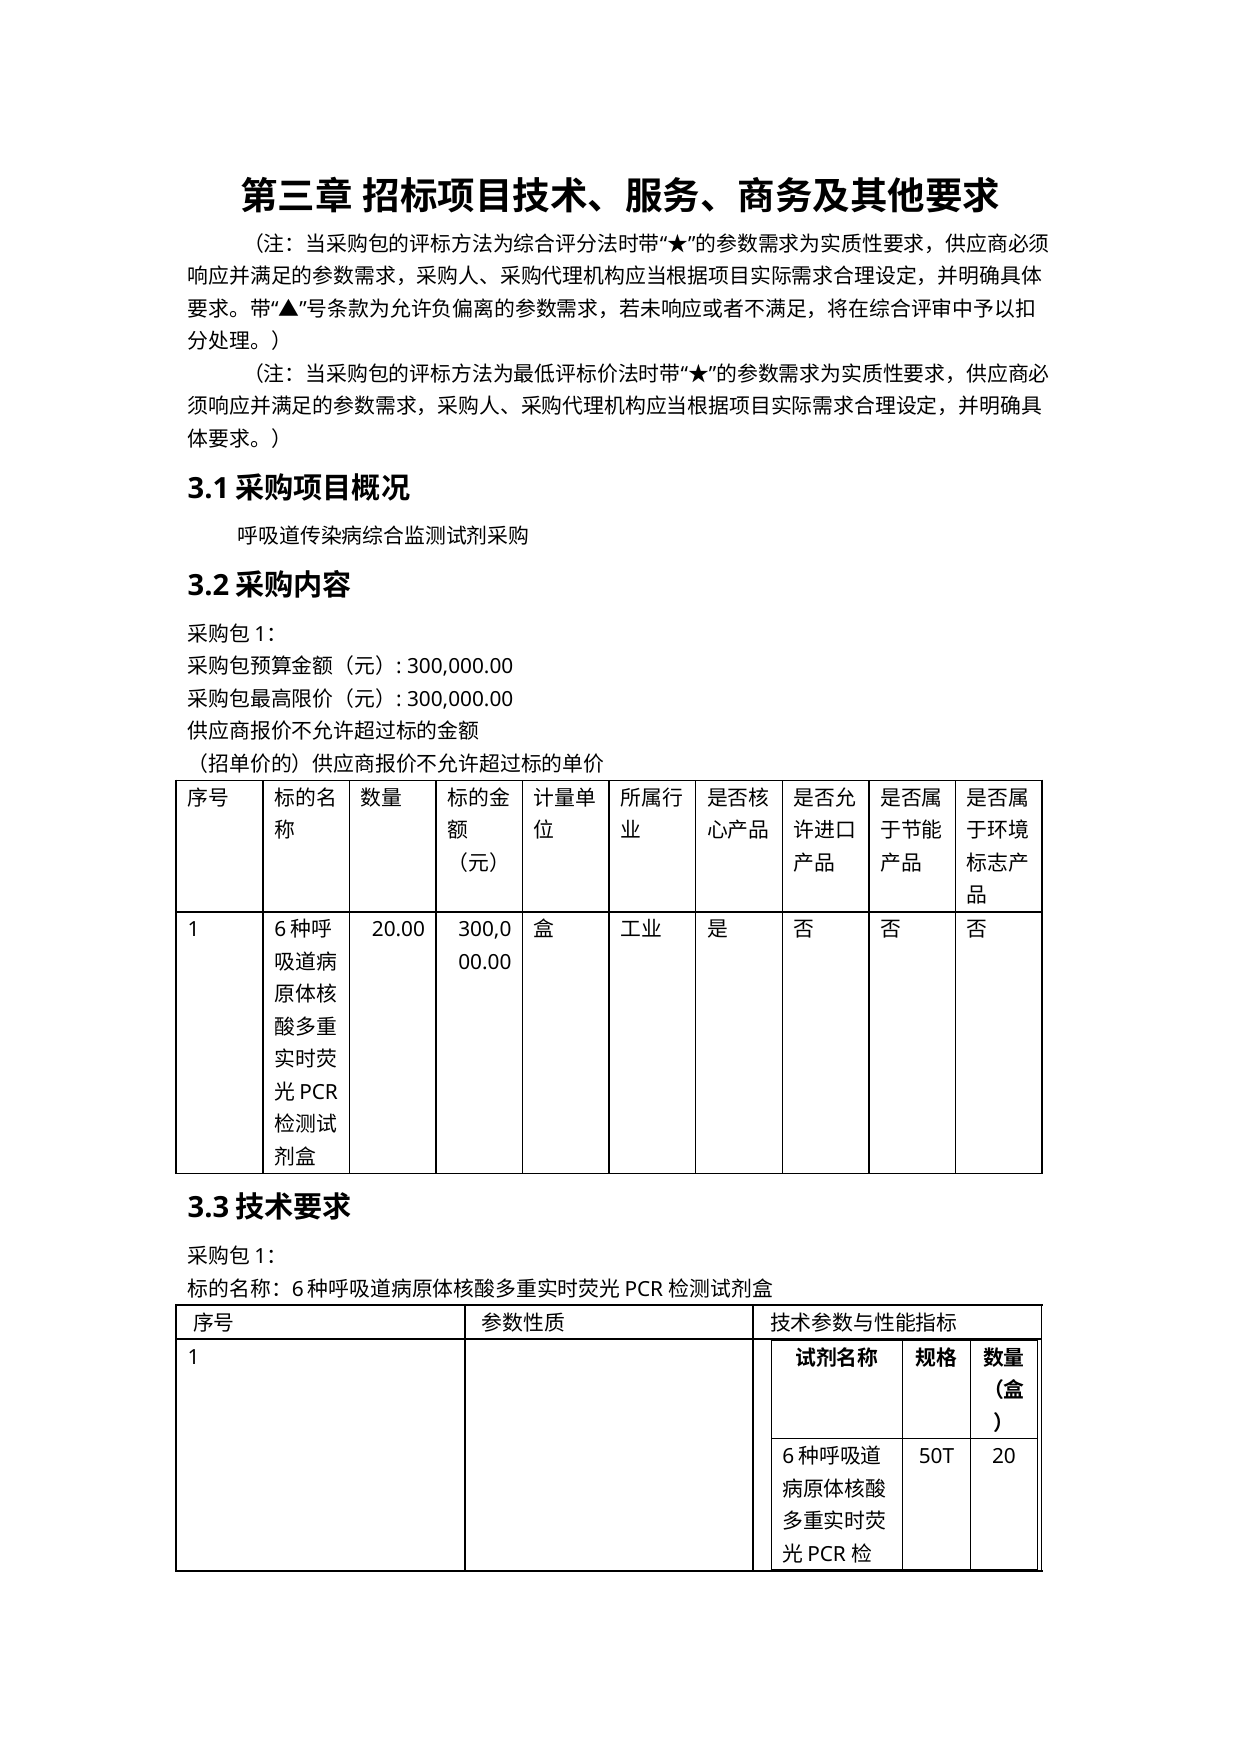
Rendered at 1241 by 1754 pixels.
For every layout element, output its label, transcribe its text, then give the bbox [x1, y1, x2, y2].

table_header 序号 [177, 1306, 464, 1338]
table_header 是否属于节能产品 [870, 781, 955, 911]
table_cell [754, 1340, 771, 1570]
table_cell 是 [696, 913, 782, 1173]
text 采购包1： [187, 1239, 1053, 1272]
table_cell 1 [177, 913, 262, 1173]
text 采购包预算金额（元）: 300,000.00 [187, 649, 1053, 682]
table_cell [971, 1341, 1037, 1438]
table_cell 6种呼吸道病原体核酸多重实时荧光PCR 检测试剂盒 [264, 913, 349, 1173]
table_header 参数性质 [466, 1306, 752, 1338]
text （招单价的）供应商报价不允许超过标的单价 [187, 747, 1053, 779]
text 3.1采购项目概况 [187, 454, 1053, 519]
text 3.2采购内容 [187, 552, 1053, 617]
table_cell 1 [177, 1340, 464, 1570]
table_cell 20.00 [350, 913, 435, 1173]
text （注：当采购包的评标方法为最低评标价法时带“★”的参数需求为实质性要求，供应商必须响应并满足的参数需求，采购人、采购代理机构应当根据项目实际需求合理设定，并明确具体要求。） [187, 357, 1053, 454]
table_header 标的金额 （元） [437, 781, 522, 911]
text 3.3技术要求 [187, 1174, 1053, 1239]
text 供应商报价不允许超过标的金额 [187, 714, 1053, 747]
table_cell 否 [783, 913, 868, 1173]
table_cell 工业 [610, 913, 695, 1173]
table_cell [903, 1439, 970, 1569]
text 呼吸道传染病综合监测试剂采购 [187, 519, 1053, 552]
table_cell [903, 1341, 970, 1438]
text 采购包最高限价（元）: 300,000.00 [187, 682, 1053, 714]
text （注：当采购包的评标方法为综合评分法时带“★”的参数需求为实质性要求，供应商必须响应并满足的参数需求，采购人、采购代理机构应当根据项目实际需求合理设定，并明确具体要求。带“▲”号条款为允许负偏离的参数需求，若未响应或者不满足，将在综合评审中予以扣分处理。） [187, 227, 1053, 357]
text 第三章 招标项目技术、服务、商务及其他要求 [187, 162, 1053, 227]
table_header 所属行业 [610, 781, 695, 911]
table_cell 300,000.00 [437, 913, 522, 1173]
table_header 序号 [177, 781, 262, 911]
table_cell 否 [956, 913, 1041, 1173]
table_cell [772, 1341, 902, 1438]
table_header 是否允许进口产品 [783, 781, 868, 911]
text 采购包1： [187, 617, 1053, 649]
table_header 标的名称 [264, 781, 349, 911]
table_cell [772, 1439, 902, 1569]
table_header 计量单位 [523, 781, 608, 911]
table_cell 否 [870, 913, 955, 1173]
table_header 是否属于环境标志产品 [956, 781, 1041, 911]
text 标的名称：6种呼吸道病原体核酸多重实时荧光PCR 检测试剂盒 [187, 1272, 1053, 1304]
table_header 技术参数与性能指标 [754, 1306, 1041, 1338]
table_header 是否核心产品 [696, 781, 782, 911]
table_cell [466, 1340, 752, 1570]
table_header 数量 [350, 781, 435, 911]
table_cell 盒 [523, 913, 608, 1173]
